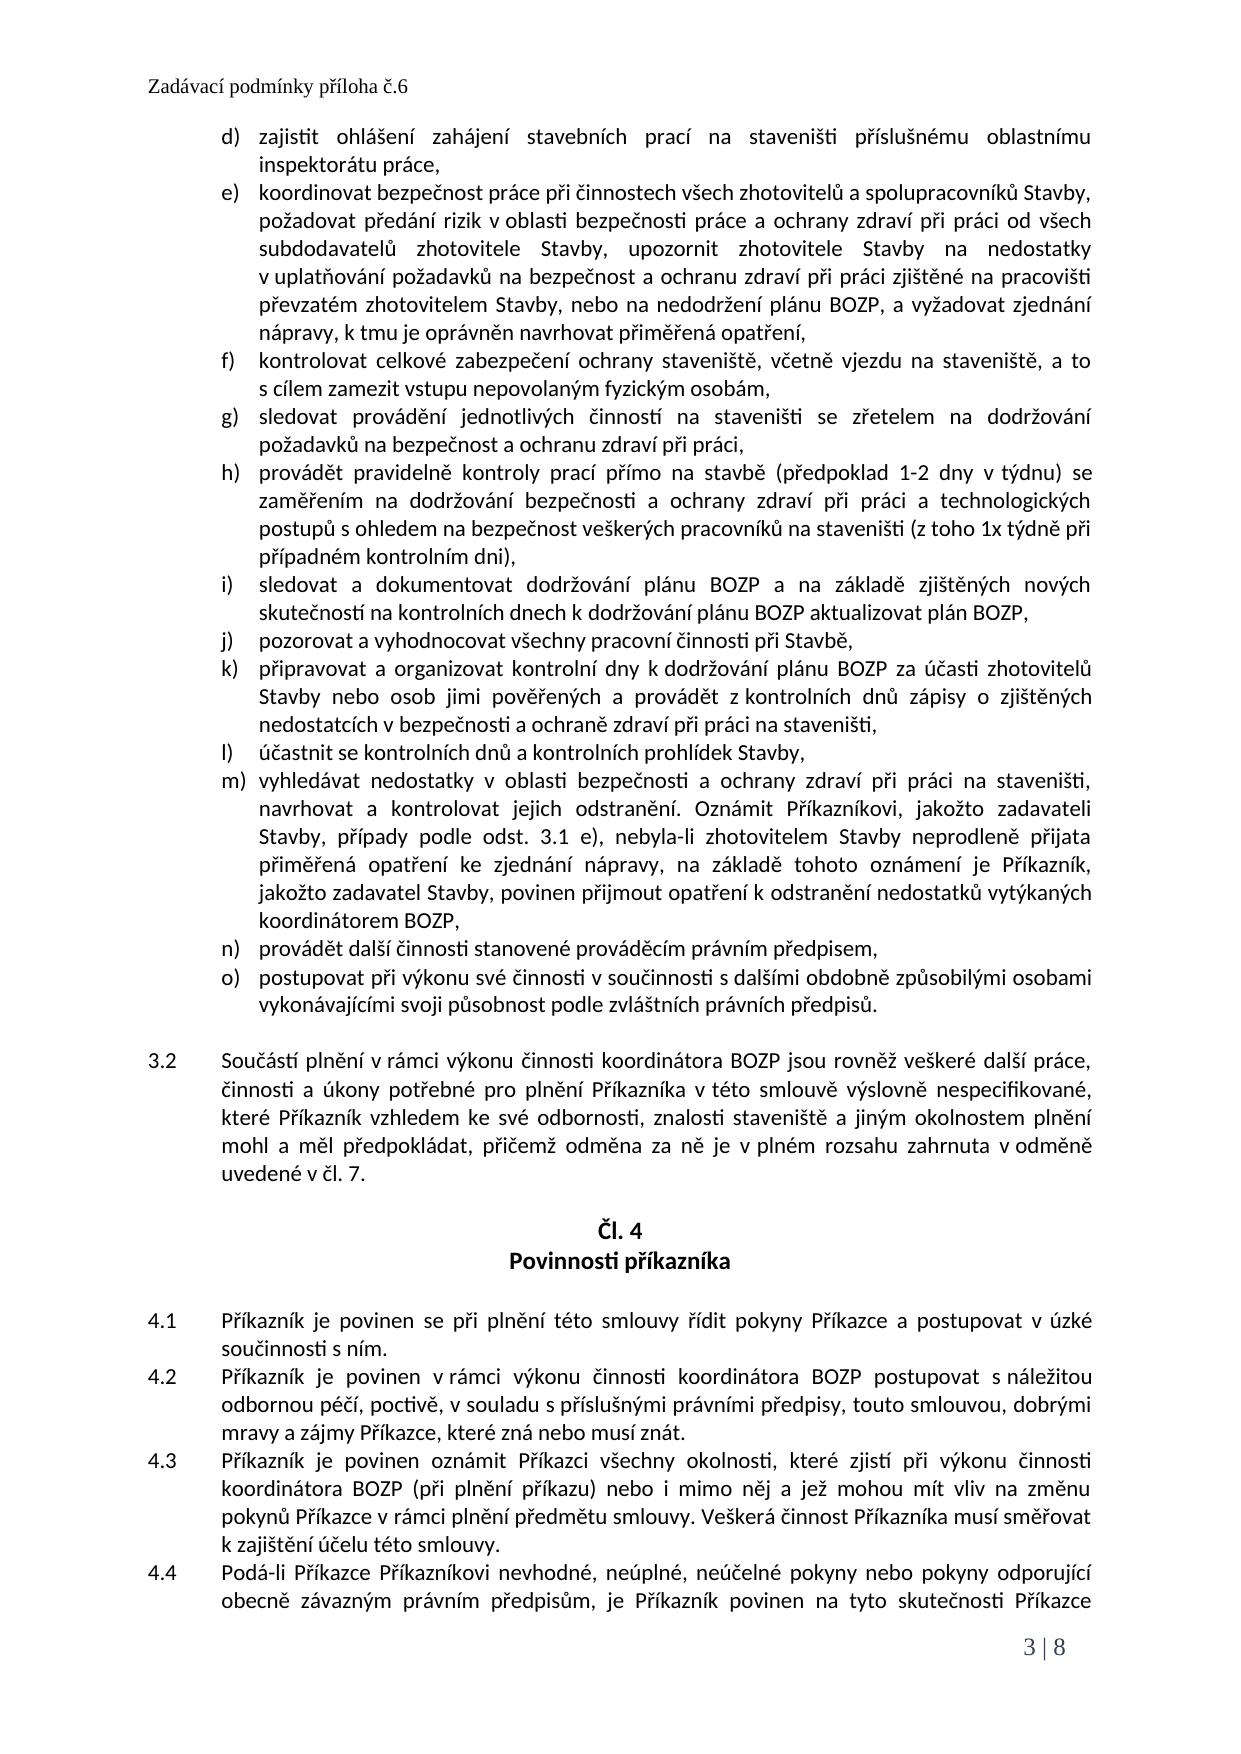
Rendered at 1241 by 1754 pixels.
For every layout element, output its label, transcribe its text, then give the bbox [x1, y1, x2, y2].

text Povinnosti příkazníka [148, 1245, 1092, 1276]
list připravovat a organizovat kontrolní dny k dodržování plánu BOZP za účasti zhotovitelů Stavby nebo osob jimi pověřených a provádět z kontrolních dnů zápisy o zjištěných nedostatcích v bezpečnosti a ochraně zdraví při práci na staveništi, [221, 654, 1092, 738]
list zajistit ohlášení zahájení stavebních prací na staveništi příslušnému oblastnímu inspektorátu práce, [221, 122, 1092, 178]
list koordinovat bezpečnost práce při činnostech všech zhotovitelů a spolupracovníků Stavby, požadovat předání rizik v oblasti bezpečnosti práce a ochrany zdraví při práci od všech subdodavatelů zhotovitele Stavby, upozornit zhotovitele Stavby na nedostatky v uplatňování požadavků na bezpečnost a ochranu zdraví při práci zjištěné na pracovišti převzatém zhotovitelem Stavby, nebo na nedodržení plánu BOZP, a vyžadovat zjednání nápravy, k tmu je oprávněn navrhovat přiměřená opatření, [221, 178, 1092, 346]
text 4.2 Příkazník je povinen v rámci výkonu činnosti koordinátora BOZP postupovat s náležitou odbornou péčí, poctivě, v souladu s příslušnými právními předpisy, touto smlouvou, dobrými mravy a zájmy Příkazce, které zná nebo musí znát. [148, 1362, 1092, 1446]
list pozorovat a vyhodnocovat všechny pracovní činnosti při Stavbě, [221, 626, 1092, 654]
text Čl. 4 [148, 1215, 1092, 1245]
text 3.2 Součástí plnění v rámci výkonu činnosti koordinátora BOZP jsou rovněž veškeré další práce, činnosti a úkony potřebné pro plnění Příkazníka v této smlouvě výslovně nespecifikované, které Příkazník vzhledem ke své odbornosti, znalosti staveniště a jiným okolnostem plnění mohl a měl předpokládat, přičemž odměna za ně je v plném rozsahu zahrnuta v odměně uvedené v čl. 7. [148, 1047, 1092, 1187]
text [148, 1558, 1092, 1614]
list sledovat provádění jednotlivých činností na staveništi se zřetelem na dodržování požadavků na bezpečnost a ochranu zdraví při práci, [221, 402, 1092, 458]
list vyhledávat nedostatky v oblasti bezpečnosti a ochrany zdraví při práci na staveništi, navrhovat a kontrolovat jejich odstranění. Oznámit Příkazníkovi, jakožto zadavateli Stavby, případy podle odst. 3.1 e), nebyla-li zhotovitelem Stavby neprodleně přijata přiměřená opatření ke zjednání nápravy, na základě tohoto oznámení je Příkazník, jakožto zadavatel Stavby, povinen přijmout opatření k odstranění nedostatků vytýkaných koordinátorem BOZP, [221, 766, 1092, 934]
list kontrolovat celkové zabezpečení ochrany staveniště, včetně vjezdu na staveniště, a to s cílem zamezit vstupu nepovolaným fyzickým osobám, [221, 346, 1092, 402]
text 4.3 Příkazník je povinen oznámit Příkazci všechny okolnosti, které zjistí při výkonu činnosti koordinátora BOZP (při plnění příkazu) nebo i mimo něj a jež mohou mít vliv na změnu pokynů Příkazce v rámci plnění předmětu smlouvy. Veškerá činnost Příkazníka musí směřovat k zajištění účelu této smlouvy. [148, 1446, 1092, 1558]
list účastnit se kontrolních dnů a kontrolních prohlídek Stavby, [221, 738, 1092, 766]
list postupovat při výkonu své činnosti v součinnosti s dalšími obdobně způsobilými osobami vykonávajícími svoji působnost podle zvláštních právních předpisů. [221, 963, 1092, 1019]
list sledovat a dokumentovat dodržování plánu BOZP a na základě zjištěných nových skutečností na kontrolních dnech k dodržování plánu BOZP aktualizovat plán BOZP, [221, 570, 1092, 626]
text 4.1 Příkazník je povinen se při plnění této smlouvy řídit pokyny Příkazce a postupovat v úzké součinnosti s ním. [148, 1306, 1092, 1362]
list provádět pravidelně kontroly prací přímo na stavbě (předpoklad 1-2 dny v týdnu) se zaměřením na dodržování bezpečnosti a ochrany zdraví při práci a technologických postupů s ohledem na bezpečnost veškerých pracovníků na staveništi (z toho 1x týdně při případném kontrolním dni), [221, 458, 1092, 570]
list provádět další činnosti stanovené prováděcím právním předpisem, [221, 934, 1092, 963]
